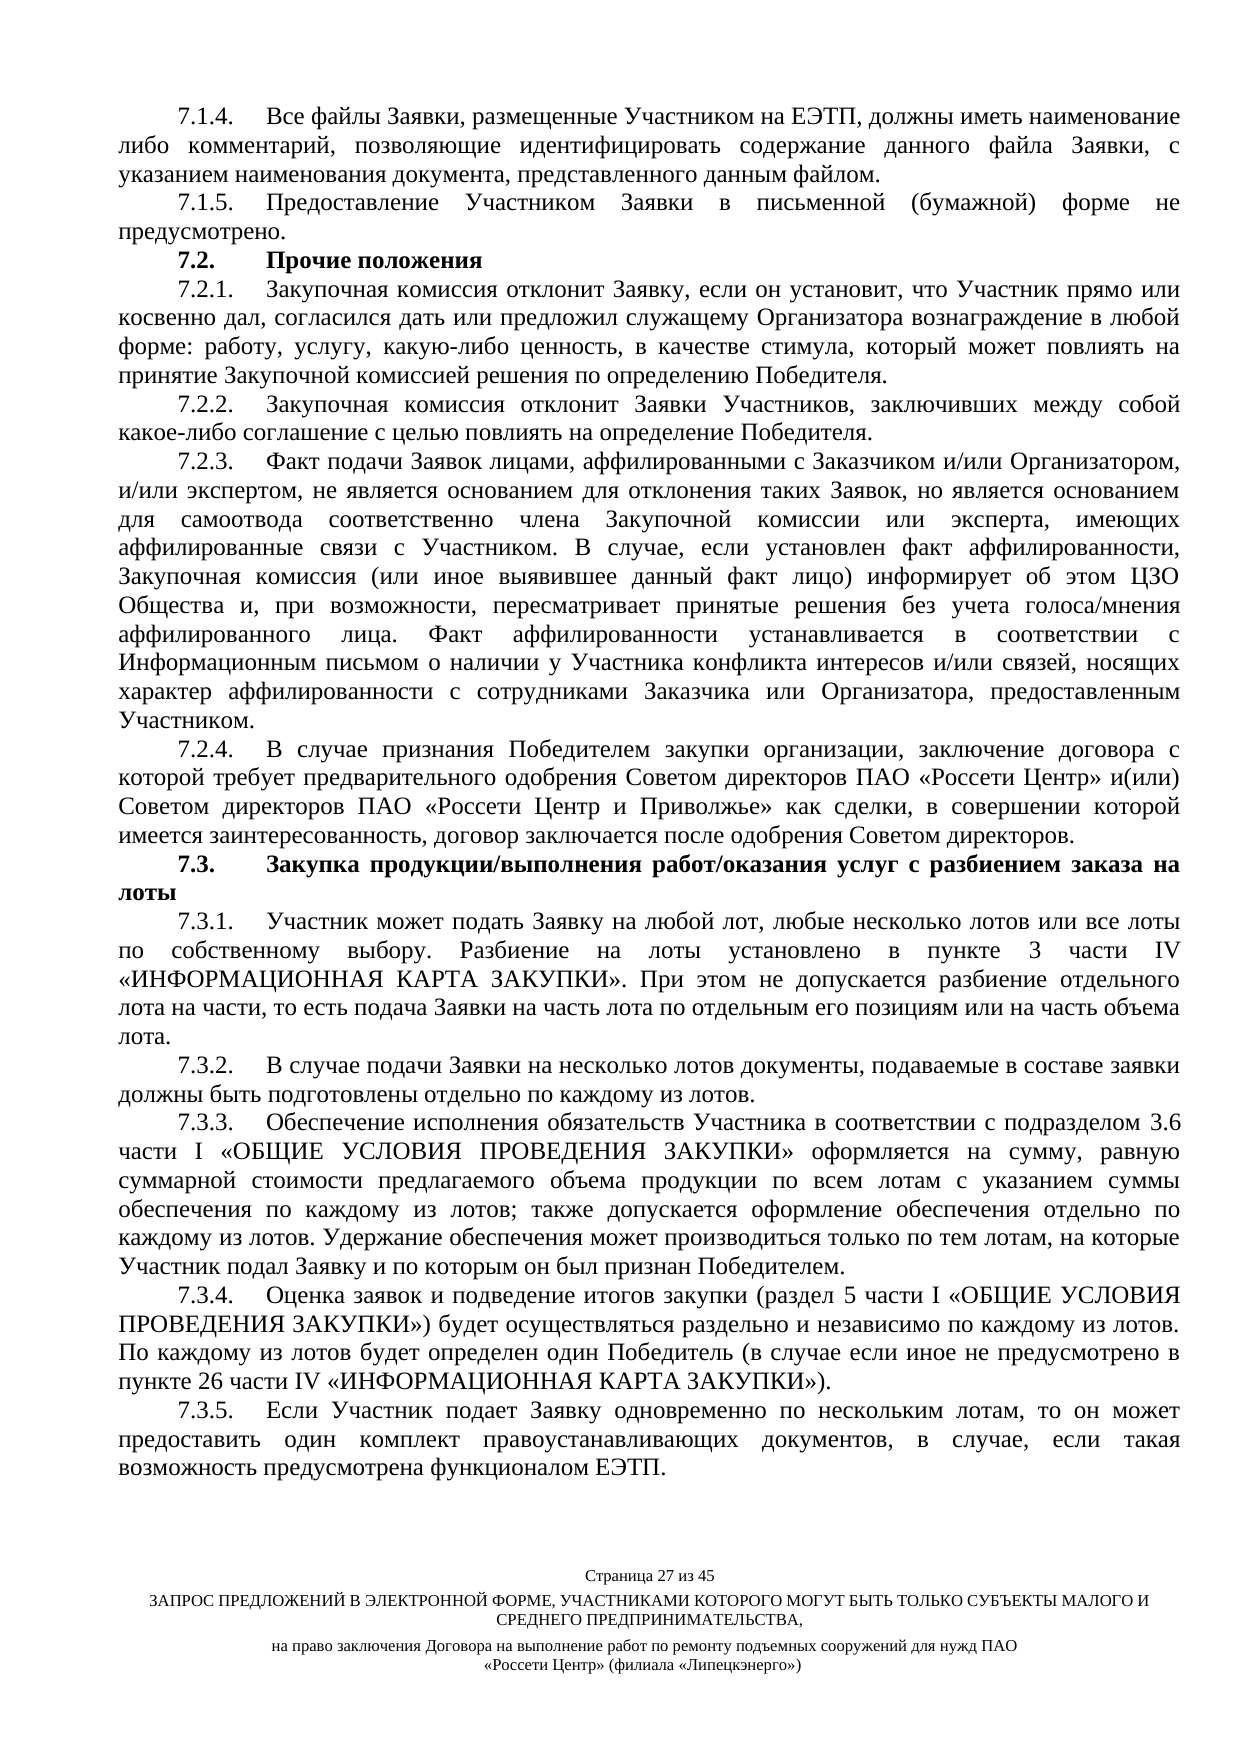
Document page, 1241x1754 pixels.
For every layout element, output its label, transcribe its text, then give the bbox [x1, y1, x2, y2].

subtitle Закупочная комиссия отклонит Заявки Участников, заключивших между собой какое-либо соглашение с целью повлиять на определение Победителя. [118, 389, 1181, 446]
subtitle Прочие положения [118, 245, 1181, 274]
subtitle Закупочная комиссия отклонит Заявку, если он установит, что Участник прямо или косвенно дал, согласился дать или предложил служащему Организатора вознаграждение в любой форме: работу, услугу, какую-либо ценность, в качестве стимула, который может повлиять на принятие Закупочной комиссией решения по определению Победителя. [118, 274, 1181, 389]
subtitle Участник может подать Заявку на любой лот, любые несколько лотов или все лоты по собственному выбору. Разбиение на лоты установлено в пункте 3 части IV «ИНФОРМАЦИОННАЯ КАРТА ЗАКУПКИ». При этом не допускается разбиение отдельного лота на части, то есть подача Заявки на часть лота по отдельным его позициям или на часть объема лота. [118, 906, 1181, 1050]
subtitle Оценка заявок и подведение итогов закупки (раздел 5 части I «ОБЩИЕ УСЛОВИЯ ПРОВЕДЕНИЯ ЗАКУПКИ») будет осуществляться раздельно и независимо по каждому из лотов. По каждому из лотов будет определен один Победитель (в случае если иное не предусмотрено в пункте 26 части IV «ИНФОРМАЦИОННАЯ КАРТА ЗАКУПКИ»). [118, 1280, 1181, 1395]
subtitle Все файлы Заявки, размещенные Участником на ЕЭТП, должны иметь наименование либо комментарий, позволяющие идентифицировать содержание данного файла Заявки, с указанием наименования документа, представленного данным файлом. [118, 101, 1181, 187]
subtitle Факт подачи Заявок лицами, аффилированными с Заказчиком и/или Организатором, и/или экспертом, не является основанием для отклонения таких Заявок, но является основанием для самоотвода соответственно члена Закупочной комиссии или эксперта, имеющих аффилированные связи с Участником. В случае, если установлен факт аффилированности, Закупочная комиссия (или иное выявившее данный факт лицо) информирует об этом ЦЗО Общества и, при возможности, пересматривает принятые решения без учета голоса/мнения аффилированного лица. Факт аффилированности устанавливается в соответствии с Информационным письмом о наличии у Участника конфликта интересов и/или связей, носящих характер аффилированности с сотрудниками Заказчика или Организатора, предоставленным Участником. [118, 446, 1181, 734]
subtitle В случае признания Победителем закупки организации, заключение договора с которой требует предварительного одобрения Советом директоров ПАО «Россети Центр» и(или) Советом директоров ПАО «Россети Центр и Приволжье» как сделки, в совершении которой имеется заинтересованность, договор заключается после одобрения Советом директоров. [118, 734, 1181, 849]
subtitle Закупка продукции/выполнения работ/оказания услуг с разбиением заказа на лоты [118, 849, 1181, 906]
subtitle Обеспечение исполнения обязательств Участника в соответствии с подразделом 3.6 части I «ОБЩИЕ УСЛОВИЯ ПРОВЕДЕНИЯ ЗАКУПКИ» оформляется на сумму, равную суммарной стоимости предлагаемого объема продукции по всем лотам с указанием суммы обеспечения по каждому из лотов; также допускается оформление обеспечения отдельно по каждому из лотов. Удержание обеспечения может производиться только по тем лотам, на которые Участник подал Заявку и по которым он был признан Победителем. [118, 1107, 1181, 1280]
subtitle Если Участник подает Заявку одновременно по нескольким лотам, то он может предоставить один комплект правоустанавливающих документов, в случае, если такая возможность предусмотрена функционалом ЕЭТП. [118, 1395, 1181, 1481]
subtitle В случае подачи Заявки на несколько лотов документы, подаваемые в составе заявки должны быть подготовлены отдельно по каждому из лотов. [118, 1050, 1181, 1107]
subtitle Предоставление Участником Заявки в письменной (бумажной) форме не предусмотрено. [118, 187, 1181, 245]
